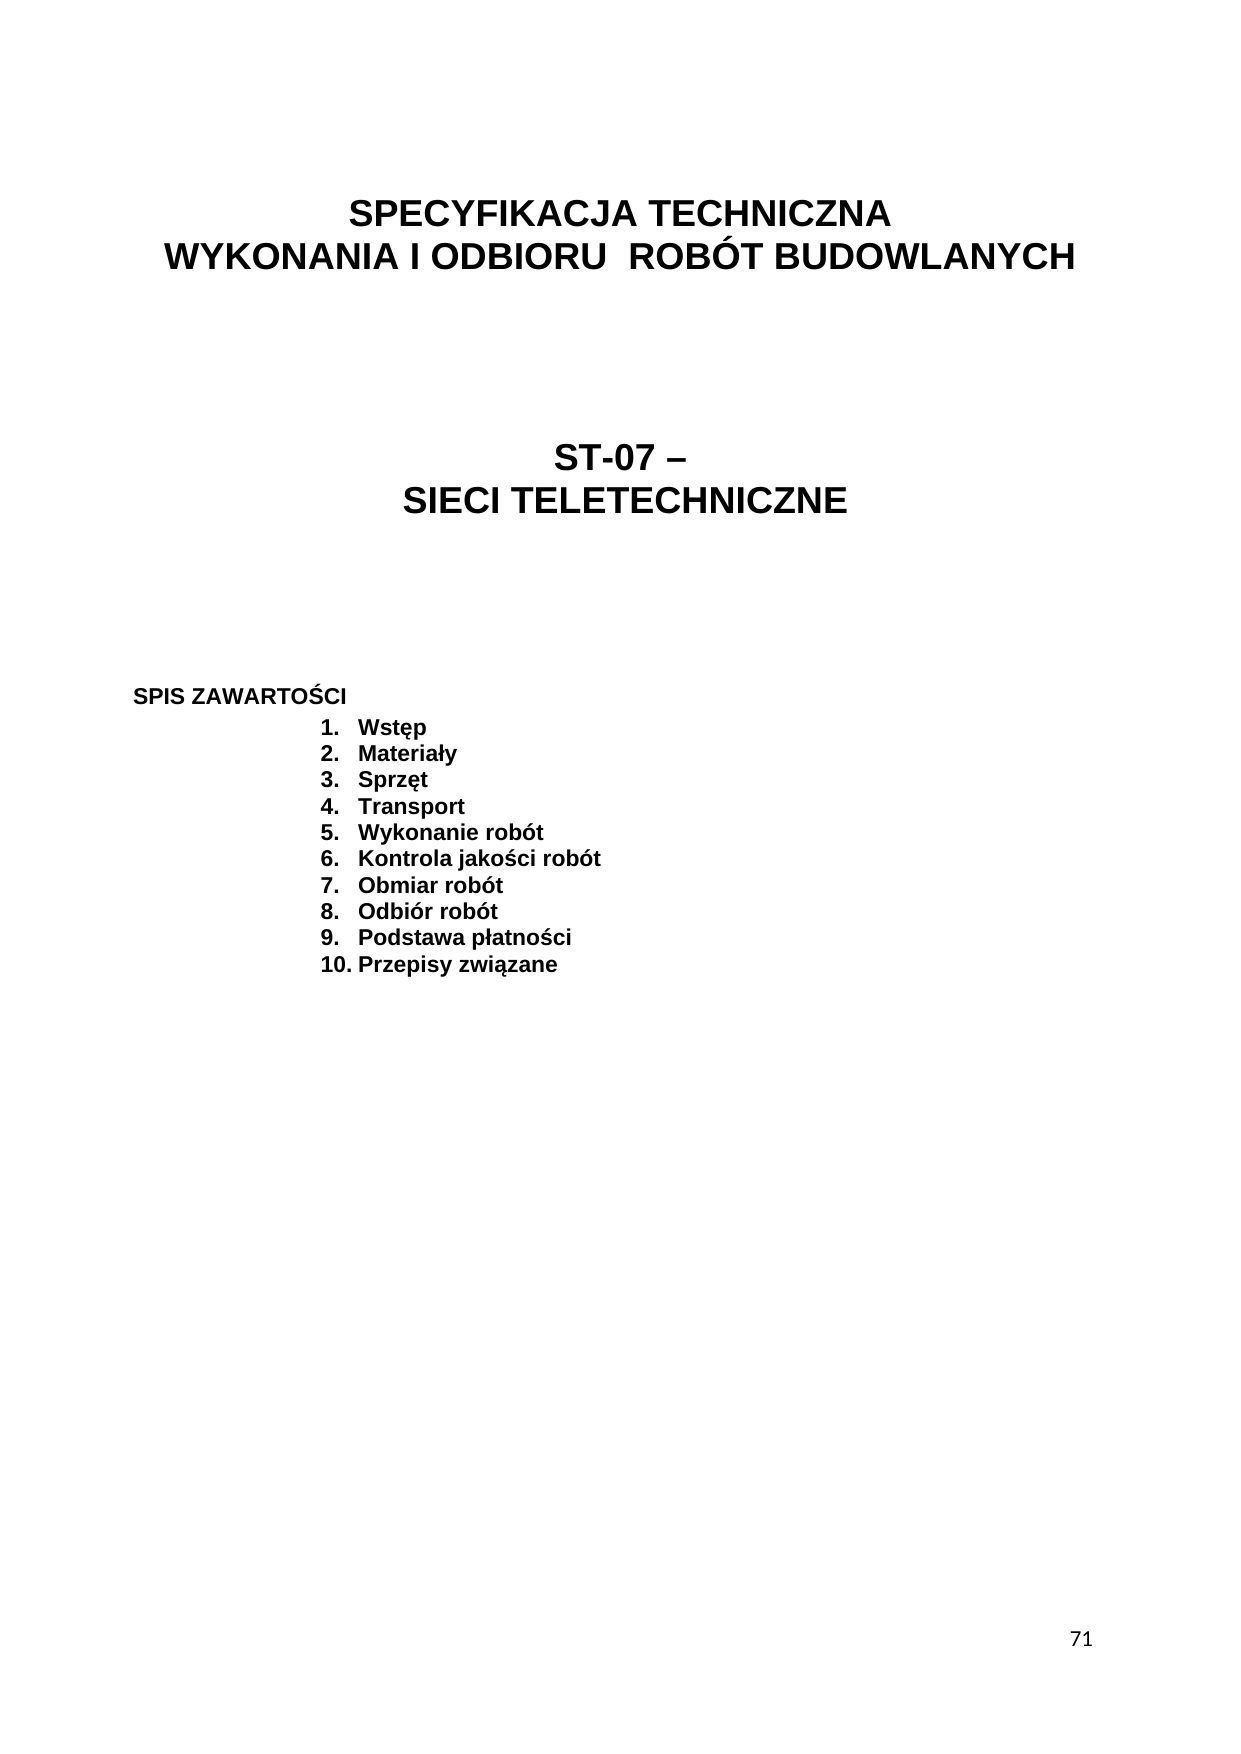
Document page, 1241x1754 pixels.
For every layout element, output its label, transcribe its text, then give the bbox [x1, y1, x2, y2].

list Wykonanie robót [320, 819, 1093, 845]
text SPECYFIKACJA TECHNICZNA [148, 191, 1093, 234]
text SIECI TELETECHNICZNE [148, 478, 1093, 522]
text WYKONANIA I ODBIORU ROBÓT BUDOWLANYCH [148, 234, 1093, 277]
list Odbiór robót [320, 898, 1093, 924]
list Podstawa płatności [320, 924, 1093, 951]
list Transport [320, 793, 1093, 819]
list Obmiar robót [320, 872, 1093, 898]
list Sprzęt [320, 766, 1093, 793]
list Kontrola jakości robót [320, 845, 1093, 872]
list Materiały [320, 740, 1093, 766]
subtitle SPIS ZAWARTOŚCI [0, 683, 1093, 710]
list Wstęp [320, 713, 1093, 740]
list Przepisy związane [320, 951, 1093, 977]
text ST-07 – [148, 435, 1093, 478]
